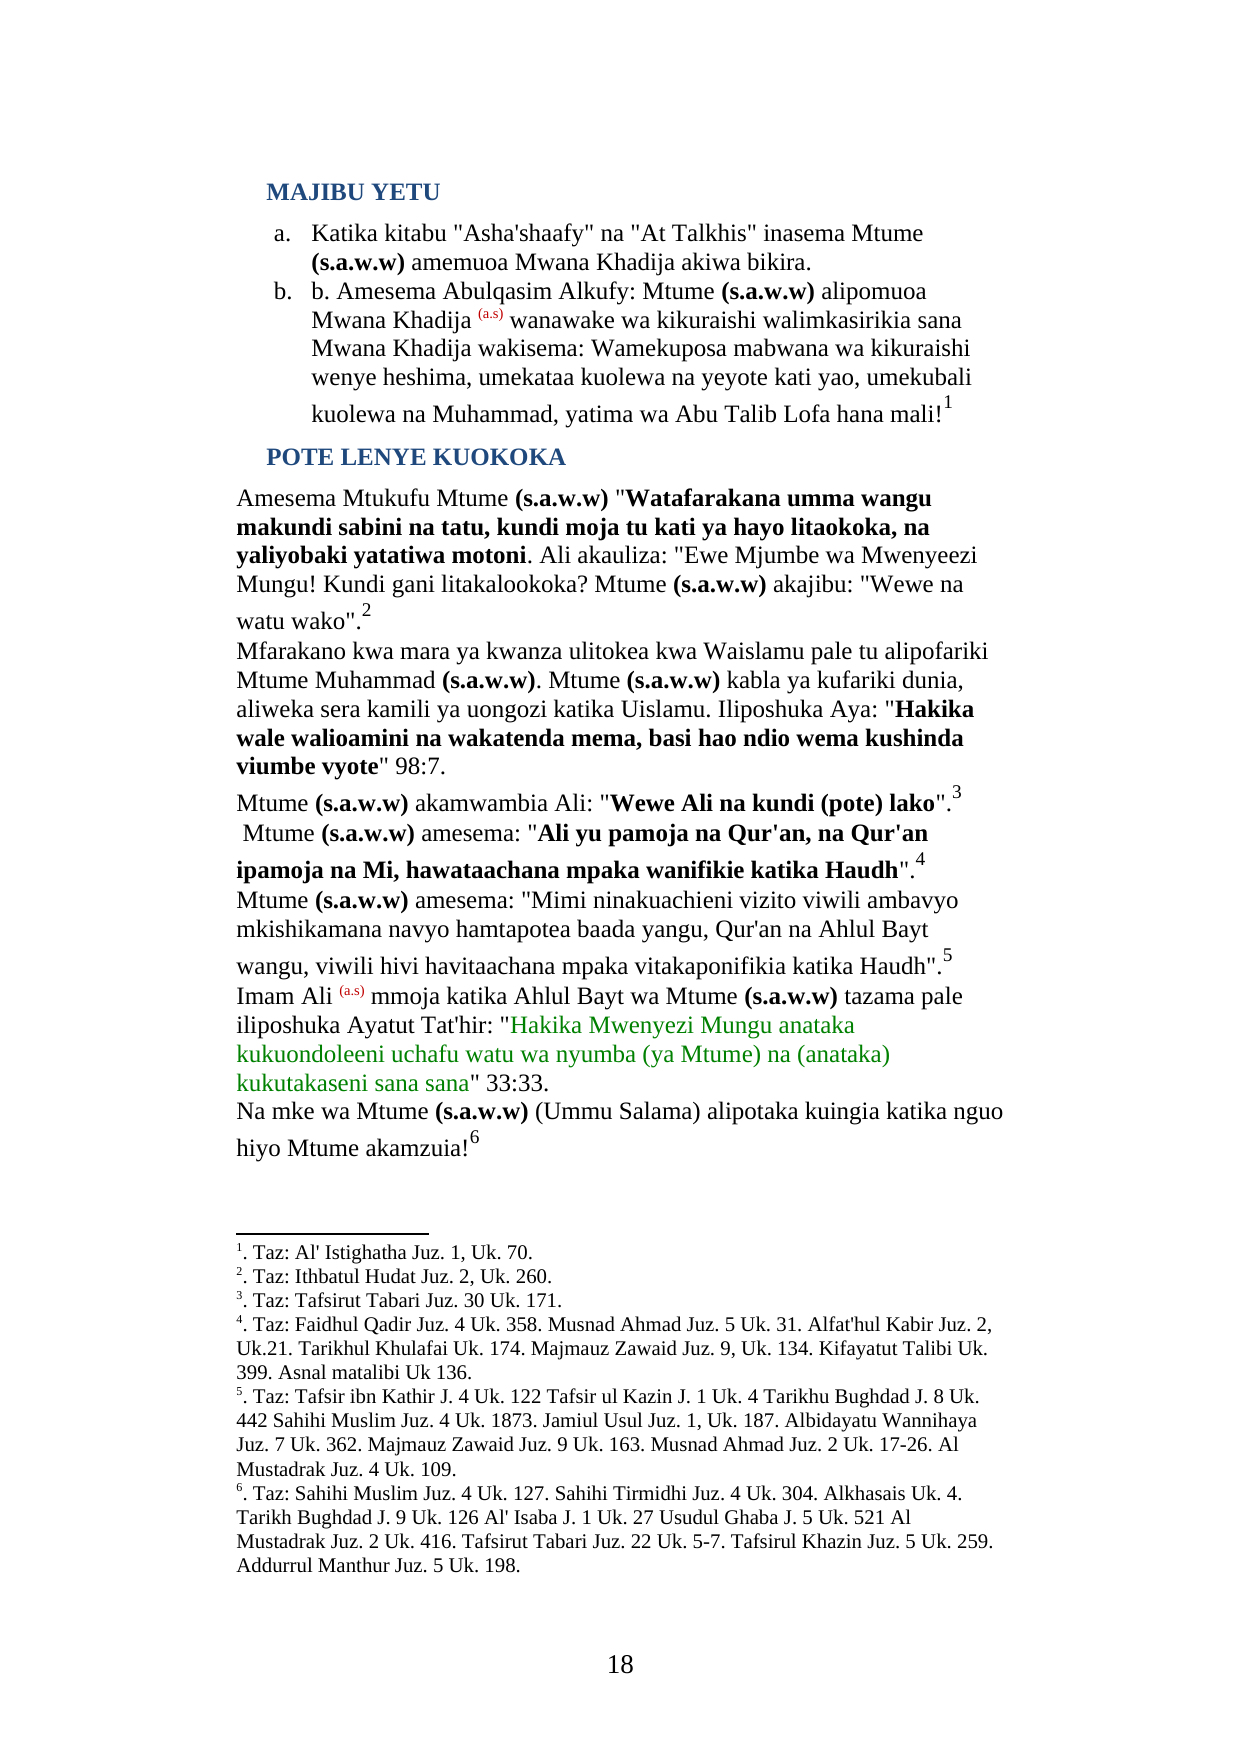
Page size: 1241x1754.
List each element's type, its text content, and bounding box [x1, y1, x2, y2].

subtitle MAJIBU YETU [236, 177, 1004, 206]
text Mtume (s.a.w.w) amesema: "Mimi ninakuachieni vizito viwili ambavyo mkishikamana navyo hamtapotea baada yangu, Qur'an na Ahlul Bayt wangu, viwili hivi havitaachana mpaka vitakaponifikia katika Haudh". [236, 886, 1004, 981]
list Katika kitabu "Asha'shaafy" na "At Talkhis" inasema Mtume (s.a.w.w) amemuoa Mwana Khadija akiwa bikira. [274, 218, 1004, 276]
text Mtume (s.a.w.w) amesema: "Ali yu pamoja na Qur'an, na Qur'an ipamoja na Mi, hawataachana mpaka wanifikie katika Haudh". [236, 818, 1004, 886]
text Amesema Mtukufu Mtume (s.a.w.w) "Watafarakana umma wangu makundi sabini na tatu, kundi moja tu kati ya hayo litaokoka, na yaliyobaki yatatiwa motoni. Ali akauliza: "Ewe Mjumbe wa Mwenyeezi Mungu! Kundi gani litakalookoka? Mtume (s.a.w.w) akajibu: "Wewe na watu wako". [236, 483, 1004, 636]
list b. Amesema Abulqasim Alkufy: Mtume (s.a.w.w) alipomuoa Mwana Khadija (a.s) wanawake wa kikuraishi walimkasirikia sana Mwana Khadija wakisema: Wamekuposa mabwana wa kikuraishi wenye heshima, umekataa kuolewa na yeyote kati yao, umekubali kuolewa na Muhammad, yatima wa Abu Talib Lofa hana mali! [274, 276, 1004, 429]
text Imam Ali (a.s) mmoja katika Ahlul Bayt wa Mtume (s.a.w.w) tazama pale iliposhuka Ayatut Tat'hir: "Hakika Mwenyezi Mungu anataka kukuondoleeni uchafu watu wa nyumba (ya Mtume) na (anataka) kukutakaseni sana sana" 33:33. [236, 981, 1004, 1096]
text Mfarakano kwa mara ya kwanza ulitokea kwa Waislamu pale tu alipofariki Mtume Muhammad (s.a.w.w). Mtume (s.a.w.w) kabla ya kufariki dunia, aliweka sera kamili ya uongozi katika Uislamu. Iliposhuka Aya: "Hakika wale walioamini na wakatenda mema, basi hao ndio wema kushinda viumbe vyote" 98:7. [236, 636, 1004, 780]
text Na mke wa Mtume (s.a.w.w) (Ummu Salama) alipotaka kuingia katika nguo hiyo Mtume akamzuia! [236, 1096, 1004, 1163]
text Mtume (s.a.w.w) akamwambia Ali: "Wewe Ali na kundi (pote) lako". [236, 780, 1004, 818]
subtitle POTE LENYE KUOKOKA [236, 442, 1004, 471]
